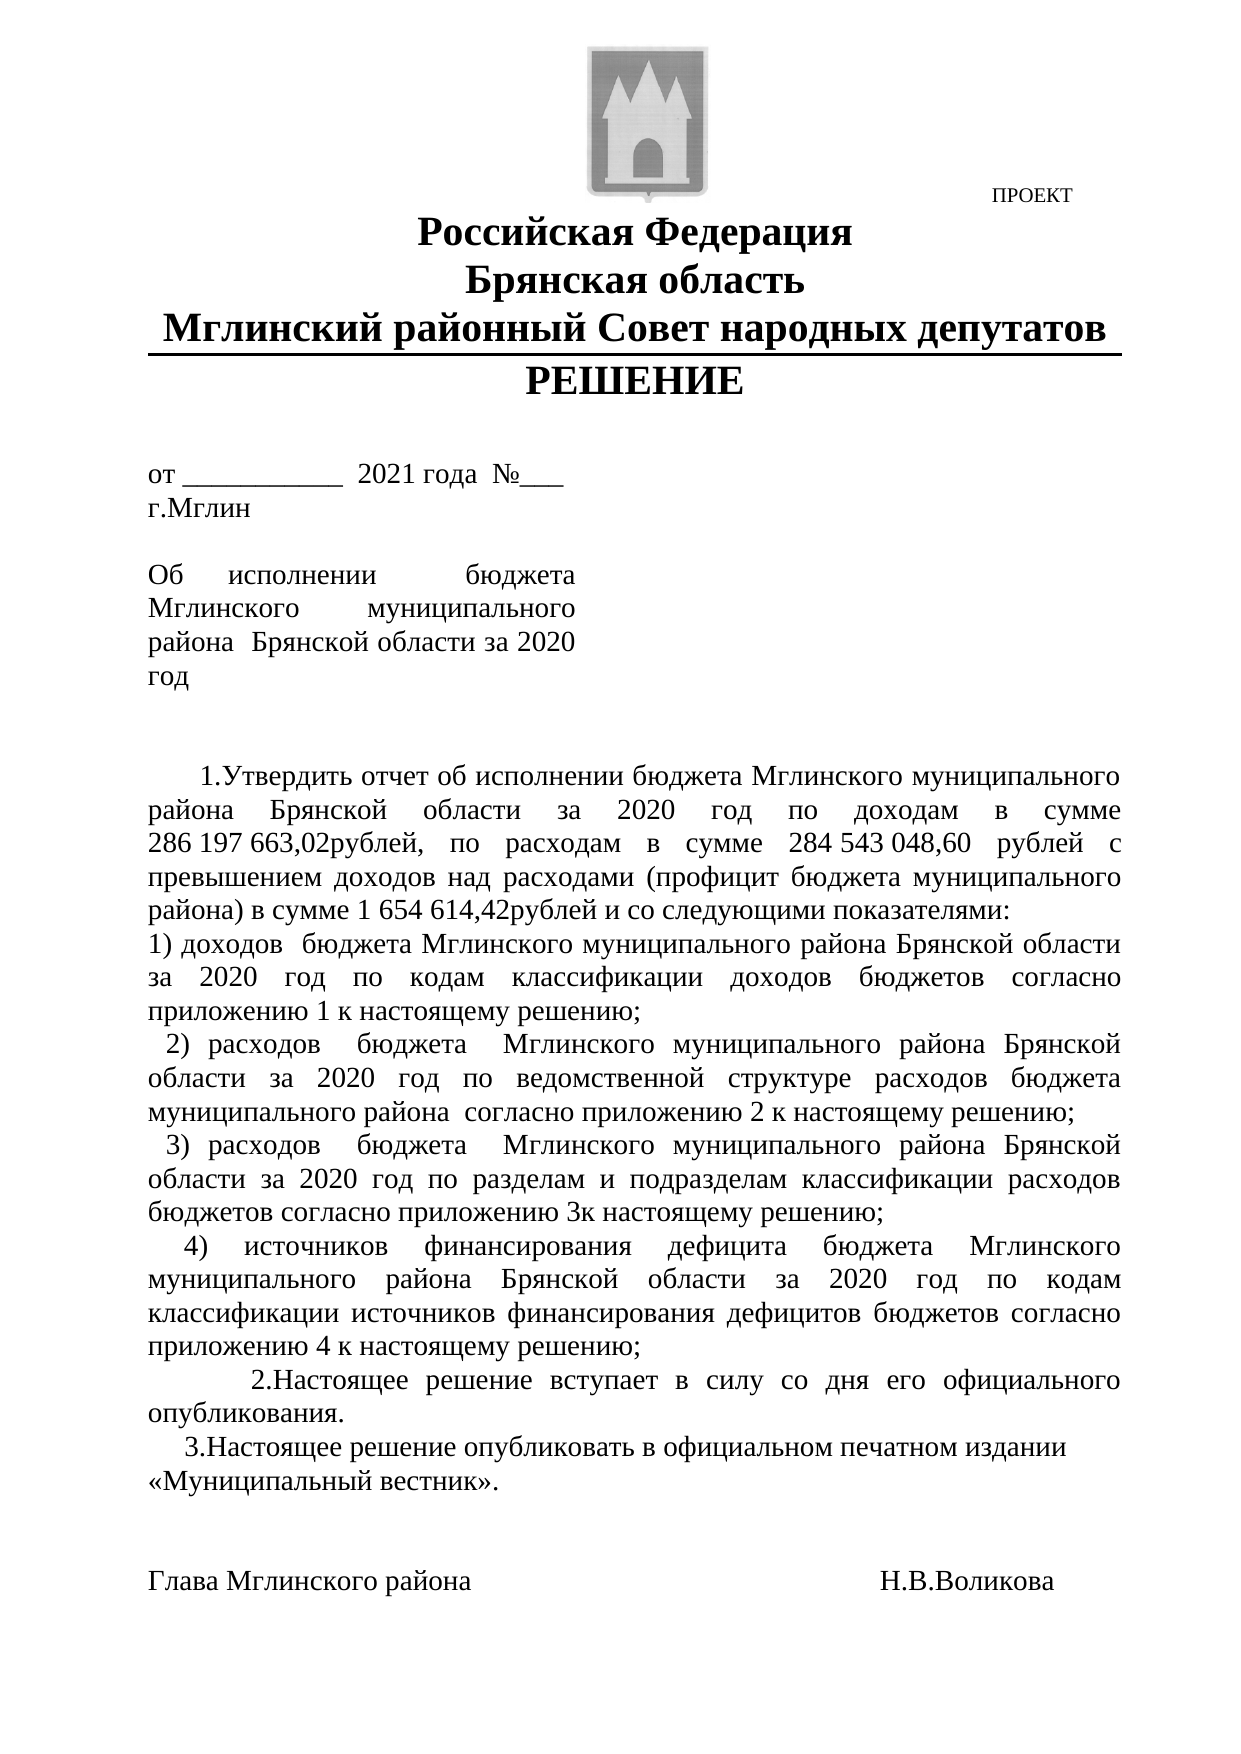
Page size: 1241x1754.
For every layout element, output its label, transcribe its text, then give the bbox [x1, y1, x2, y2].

text РЕШЕНИЕ [148, 356, 1122, 404]
text Брянская область [148, 255, 1122, 303]
text г.Мглин [148, 490, 1122, 523]
list 3) расходов бюджета Мглинского муниципального района Брянской области за 2020 год по разделам и подразделам классификации расходов бюджетов согласно приложению 3к настоящему решению; [148, 1127, 1122, 1228]
text 3.Настоящее решение опубликовать в официальном печатном издании «Муниципальный вестник». [148, 1429, 1122, 1496]
text от ___________ 2021 года №___ [148, 456, 1122, 490]
text Об исполнении бюджета Мглинского муниципального района Брянской области за 2020 год [148, 557, 576, 691]
list 4) источников финансирования дефицита бюджета Мглинского муниципального района Брянской области за 2020 год по кодам классификации источников финансирования дефицитов бюджетов согласно приложению 4 к настоящему решению; [148, 1228, 1122, 1362]
text ПРОЕКТ [148, 44, 1122, 207]
text Мглинский районный Совет народных депутатов [148, 303, 1122, 353]
picture [585, 44, 711, 203]
list 1) доходов бюджета Мглинского муниципального района Брянской области за 2020 год по кодам классификации доходов бюджетов согласно приложению 1 к настоящему решению; [148, 926, 1122, 1027]
list 2) расходов бюджета Мглинского муниципального района Брянской области за 2020 год по ведомственной структуре расходов бюджета муниципального района согласно приложению 2 к настоящему решению; [148, 1027, 1122, 1127]
text 1.Утвердить отчет об исполнении бюджета Мглинского муниципального района Брянской области за 2020 год по доходам в сумме 286 197 663,02рублей, по расходам в сумме 284 543 048,60 рублей с превышением доходов над расходами (профицит бюджета муниципального района) в сумме 1 654 614,42рублей и со следующими показателями: [148, 758, 1122, 926]
text 2.Настоящее решение вступает в силу со дня его официального опубликования. [148, 1362, 1122, 1429]
text Российская Федерация [148, 207, 1122, 255]
text Глава Мглинского района Н.В.Воликова [148, 1563, 1122, 1597]
